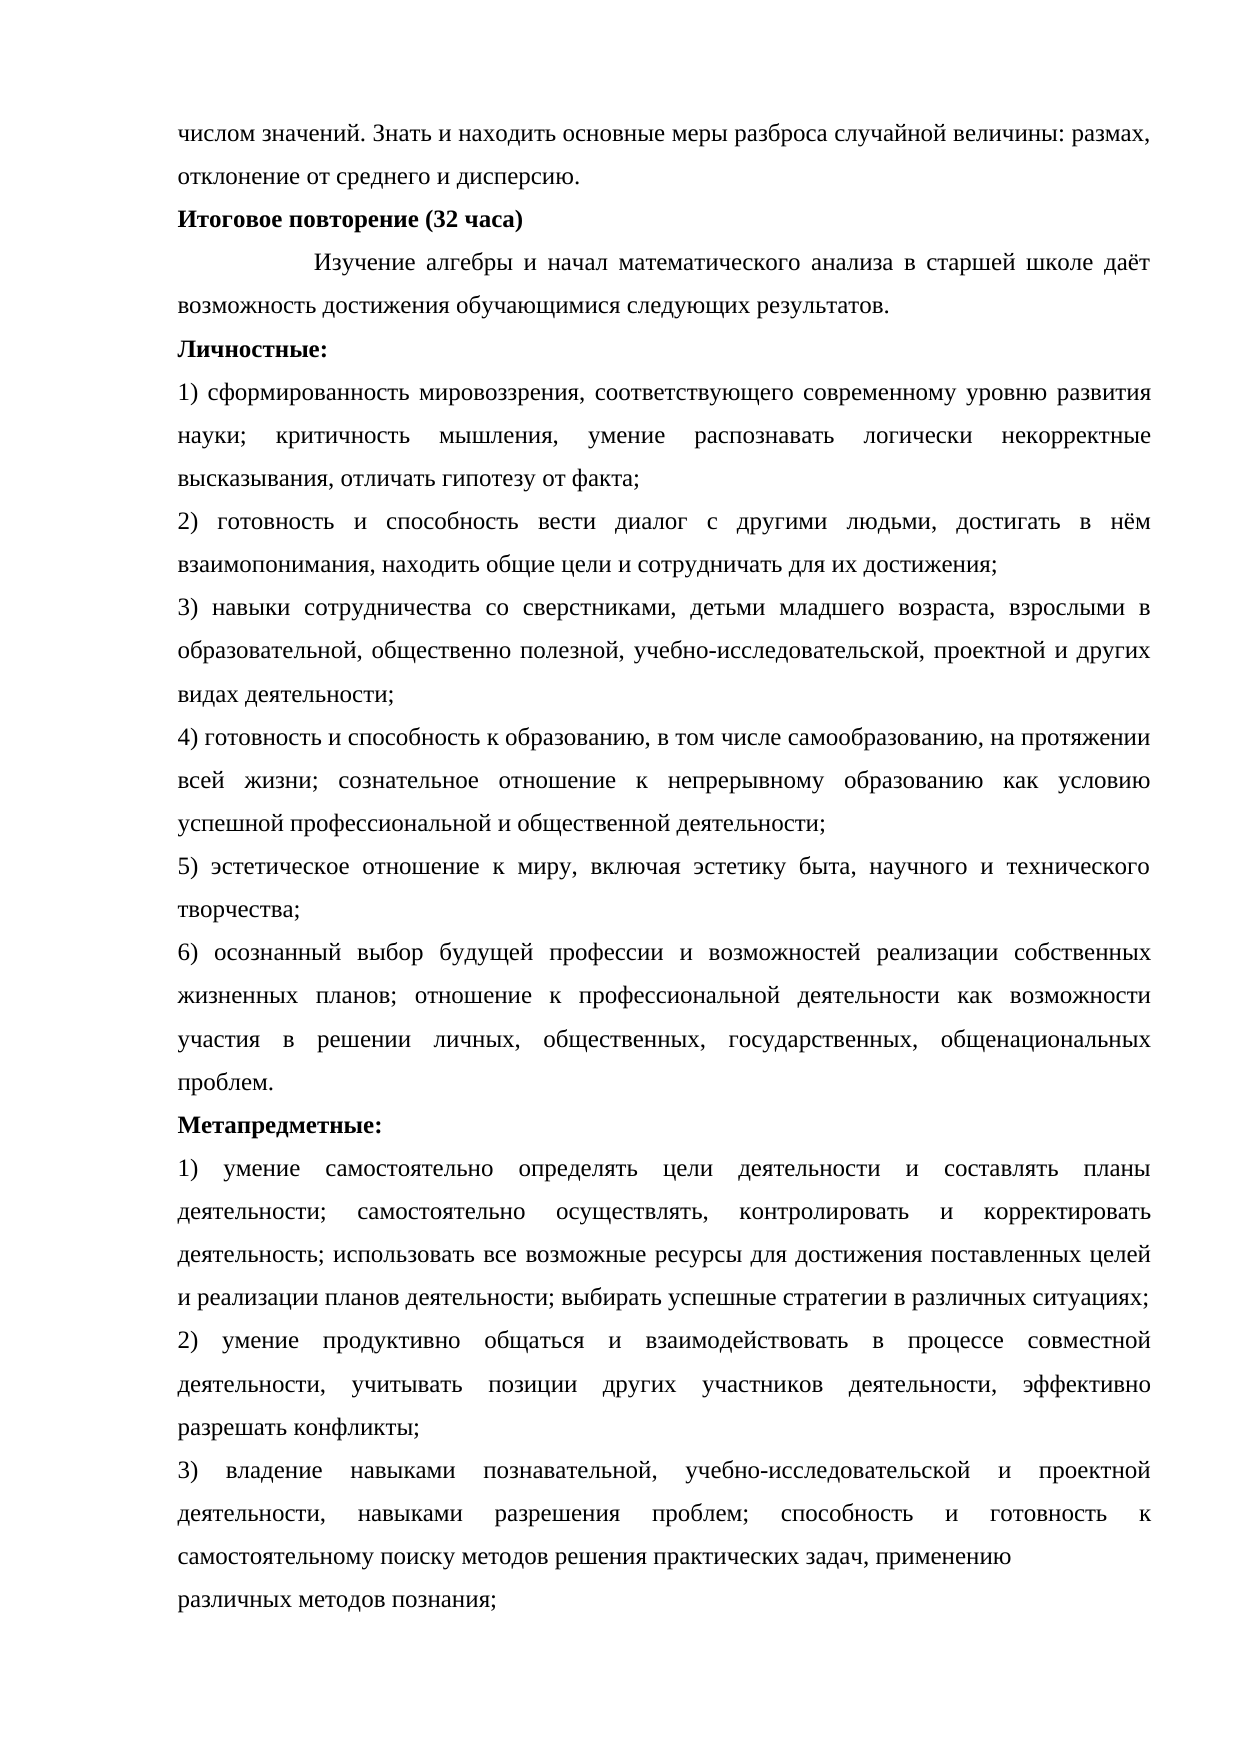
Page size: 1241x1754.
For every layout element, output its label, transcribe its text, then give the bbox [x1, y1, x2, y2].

text Итоговое повторение (32 часа) [177, 204, 1152, 233]
text 2) готовность и способность вести диалог с другими людьми, достигать в нём взаимопонимания, находить общие цели и сотрудничать для их достижения; [177, 506, 1152, 578]
text Личностные: [177, 334, 1152, 362]
text 3) навыки сотрудничества со сверстниками, детьми младшего возраста, взрослыми в образовательной, общественно полезной, учебно-исследовательской, проектной и других видах деятельности; [177, 592, 1152, 707]
text 1) умение самостоятельно определять цели деятельности и составлять планы деятельности; самостоятельно осуществлять, контролировать и корректировать деятельность; использовать все возможные ресурсы для достижения поставленных целей и реализации планов деятельности; выбирать успешные стратегии в различных ситуациях; [177, 1153, 1152, 1311]
text 3) владение навыками познавательной, учебно-исследовательской и проектной деятельности, навыками разрешения проблем; способность и готовность к самостоятельному поиску методов решения практических задач, применению [177, 1455, 1152, 1570]
text Изучение алгебры и начал математического анализа в старшей школе даёт возможность достижения обучающимися следующих результатов. [177, 247, 1152, 319]
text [177, 118, 1152, 190]
text 5) эстетическое отношение к миру, включая эстетику быта, научного и технического творчества; [177, 851, 1152, 923]
text различных методов познания; [177, 1584, 1152, 1613]
text 1) сформированность мировоззрения, соответствующего современному уровню развития науки; критичность мышления, умение распознавать логически некорректные высказывания, отличать гипотезу от факта; [177, 377, 1152, 492]
text 4) готовность и способность к образованию, в том числе самообразованию, на протяжении всей жизни; сознательное отношение к непрерывному образованию как условию успешной профессиональной и общественной деятельности; [177, 722, 1152, 837]
text 6) осознанный выбор будущей профессии и возможностей реализации собственных жизненных планов; отношение к профессиональной деятельности как возможности участия в решении личных, общественных, государственных, общенациональных проблем. [177, 937, 1152, 1096]
text Метапредметные: [177, 1110, 1152, 1139]
text 2) умение продуктивно общаться и взаимодействовать в процессе совместной деятельности, учитывать позиции других участников деятельности, эффективно разрешать конфликты; [177, 1326, 1152, 1441]
